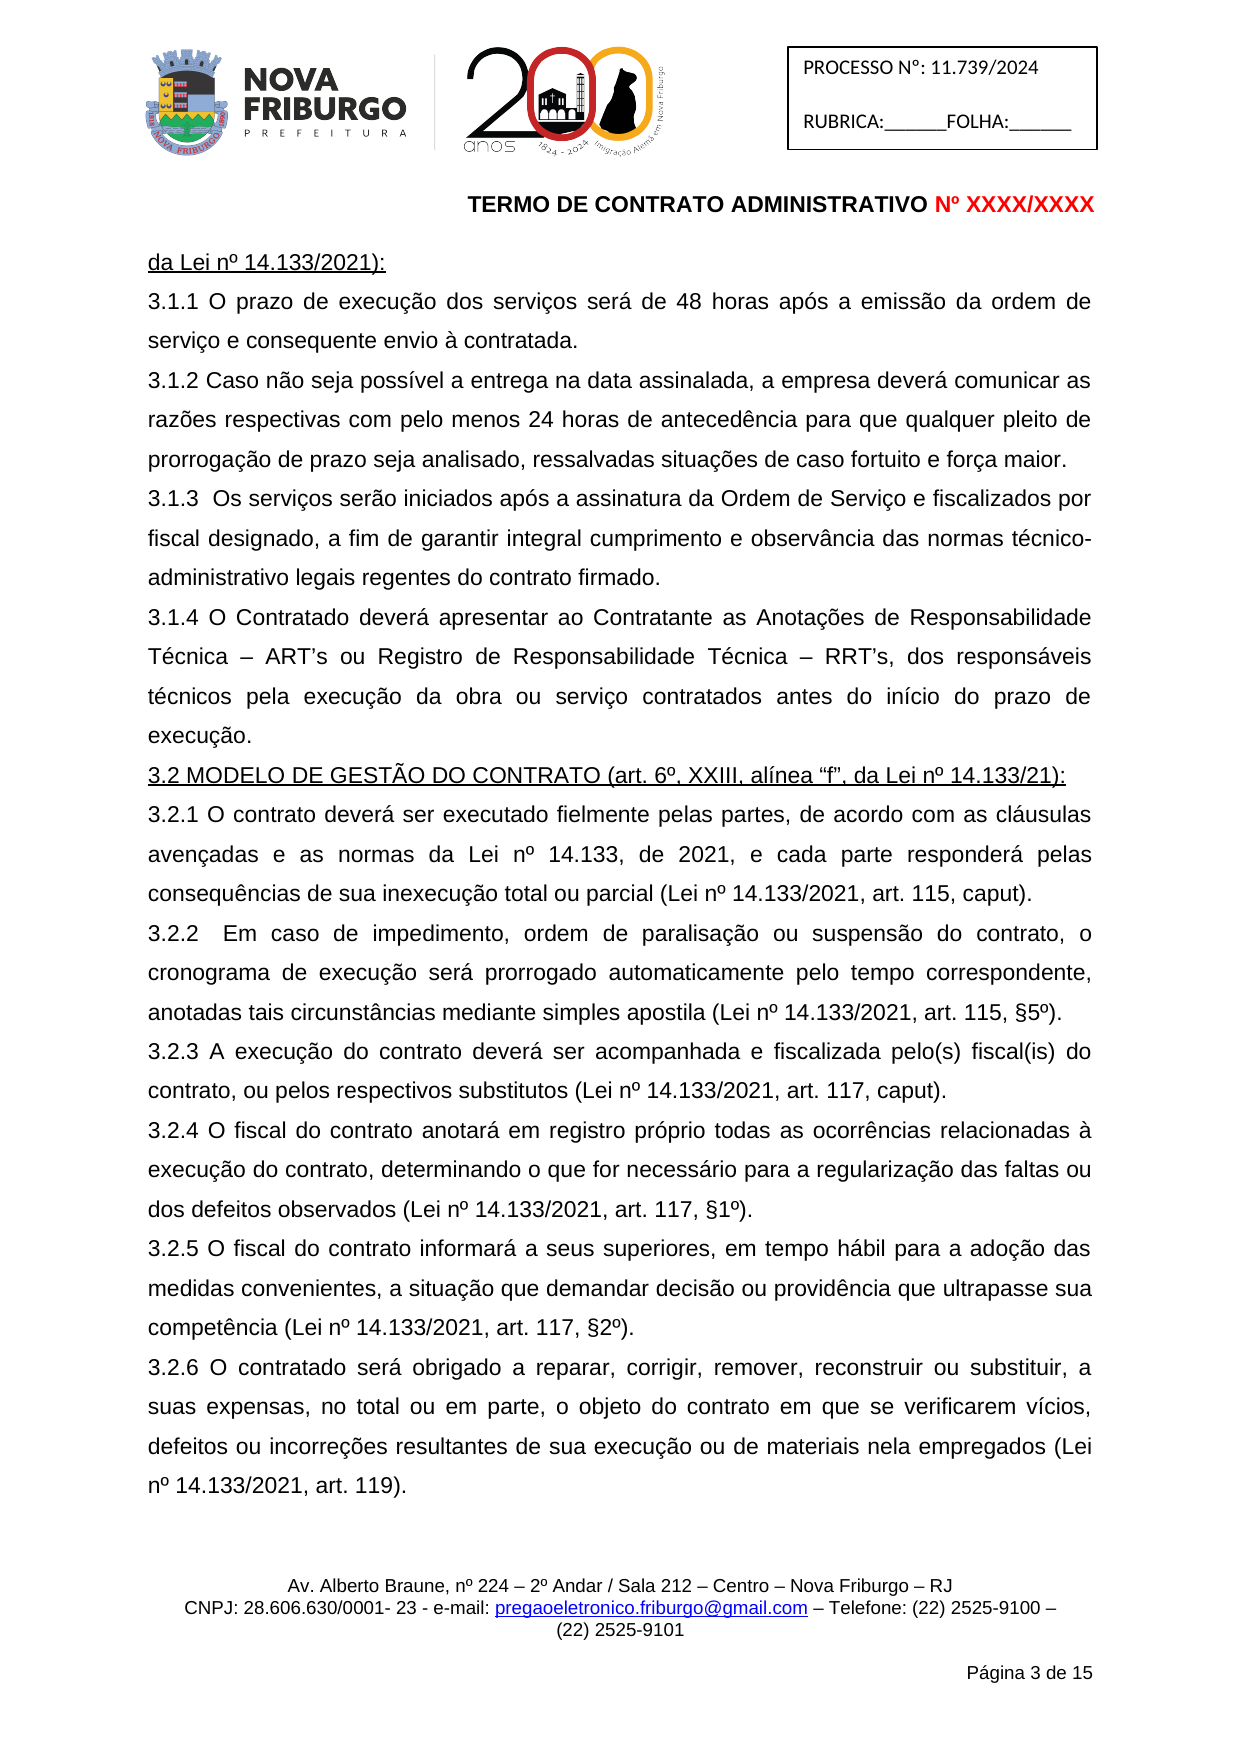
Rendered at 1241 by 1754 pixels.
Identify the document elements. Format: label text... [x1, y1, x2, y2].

picture [118, 14, 696, 185]
text 3.1.3 Os serviços serão iniciados após a assinatura da Ordem de Serviço e fiscalizados por fiscal designado, a fim de garantir integral cumprimento e observância das normas técnico-administrativo legais regentes do contrato firmado. [148, 485, 1092, 591]
text 3.2 MODELO DE GESTÃO DO CONTRATO (art. 6º, XXIII, alínea “f”, da Lei nº 14.133/21): [148, 762, 1092, 788]
text 3.1.2 Caso não seja possível a entrega na data assinalada, a empresa deverá comunicar as razões respectivas com pelo menos 24 horas de antecedência para que qualquer pleito de prorrogação de prazo seja analisado, ressalvadas situações de caso fortuito e força maior. [148, 367, 1092, 472]
list Em caso de impedimento, ordem de paralisação ou suspensão do contrato, o cronograma de execução será prorrogado automaticamente pelo tempo correspondente, anotadas tais circunstâncias mediante simples apostila (Lei nº 14.133/2021, art. 115, §5º). [148, 919, 1092, 1025]
text 3.2.4 O fiscal do contrato anotará em registro próprio todas as ocorrências relacionadas à execução do contrato, determinando o que for necessário para a regularização das faltas ou dos defeitos observados (Lei nº 14.133/2021, art. 117, §1º). [148, 1117, 1092, 1222]
list MODELO DE EXECUÇÃO DO OBJETO (arts. 6º, XXIII, alínea “e” e 40, §1º, inciso II, da Lei nº 14.133/2021): [148, 248, 1092, 275]
text 3.1.4 O Contratado deverá apresentar ao Contratante as Anotações de Responsabilidade Técnica – ART’s ou Registro de Responsabilidade Técnica – RRT’s, dos responsáveis técnicos pela execução da obra ou serviço contratados antes do início do prazo de execução. [148, 604, 1092, 748]
text 3.2.3 A execução do contrato deverá ser acompanhada e fiscalizada pelo(s) fiscal(is) do contrato, ou pelos respectivos substitutos (Lei nº 14.133/2021, art. 117, caput). [148, 1038, 1092, 1104]
text 3.2.5 O fiscal do contrato informará a seus superiores, em tempo hábil para a adoção das medidas convenientes, a situação que demandar decisão ou providência que ultrapasse sua competência (Lei nº 14.133/2021, art. 117, §2º). [148, 1235, 1092, 1341]
text 3.2.1 O contrato deverá ser executado fielmente pelas partes, de acordo com as cláusulas avençadas e as normas da Lei nº 14.133, de 2021, e cada parte responderá pelas consequências de sua inexecução total ou parcial (Lei nº 14.133/2021, art. 115, caput). [148, 801, 1092, 906]
text 3.2.6 O contratado será obrigado a reparar, corrigir, remover, reconstruir ou substituir, a suas expensas, no total ou em parte, o objeto do contrato em que se verificarem vícios, defeitos ou incorreções resultantes de sua execução ou de materiais nela empregados (Lei nº 14.133/2021, art. 119). [148, 1354, 1092, 1499]
text 3.1.1 O prazo de execução dos serviços será de 48 horas após a emissão da ordem de serviço e consequente envio à contratada. [148, 288, 1092, 354]
